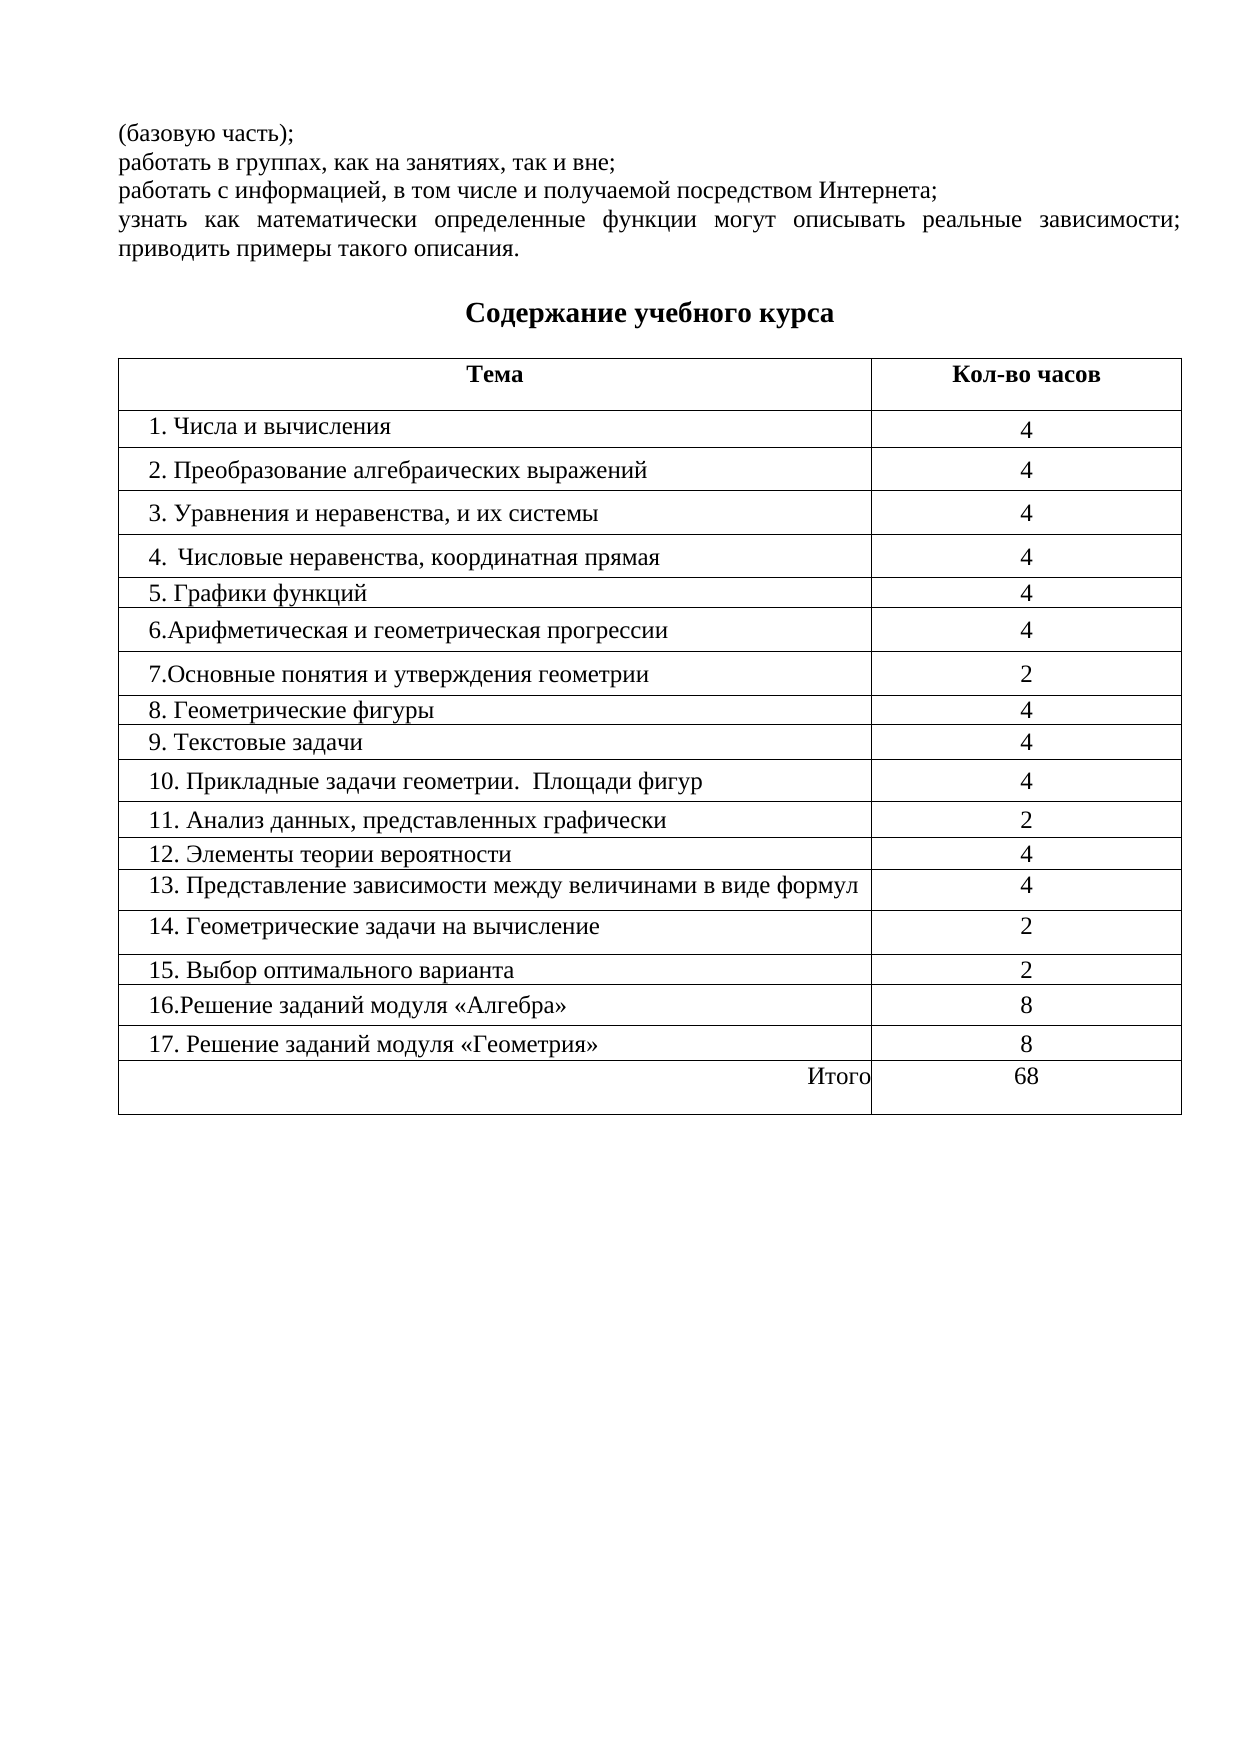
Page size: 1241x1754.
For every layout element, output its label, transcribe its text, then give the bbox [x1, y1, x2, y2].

table_cell Итого [119, 1061, 871, 1113]
table_cell 12. Элементы теории вероятности [119, 838, 871, 869]
table_cell 7.Основные понятия и утверждения геометрии [119, 652, 871, 694]
table_header Кол-во часов [872, 359, 1181, 410]
table_cell 13. Представление зависимости между величинами в виде формул [119, 870, 871, 910]
table_cell 4 [872, 870, 1181, 910]
table_cell Числовые неравенства, координатная прямая [119, 535, 871, 577]
table_cell 14. Геометрические задачи на вычисление [119, 911, 871, 954]
table_cell 2. Преобразование алгебраических выражений [119, 448, 871, 490]
table_cell 16.Решение заданий модуля «Алгебра» [119, 985, 871, 1025]
text Содержание учебного курса [118, 295, 1181, 329]
table_cell 4 [872, 448, 1181, 490]
table_cell 2 [872, 911, 1181, 954]
table_cell 3. Уравнения и неравенства, и их системы [119, 491, 871, 534]
table_cell 4 [872, 491, 1181, 534]
table_cell 2 [872, 652, 1181, 694]
table_cell 8. Геометрические фигуры [119, 696, 871, 724]
table_cell 8 [872, 985, 1181, 1025]
table_cell 4 [872, 411, 1181, 447]
table_cell 4 [872, 838, 1181, 869]
table_cell 4 [872, 578, 1181, 607]
table_cell 2 [872, 955, 1181, 983]
table_cell 10. Прикладные задачи геометрии. Площади фигур [119, 760, 871, 801]
table_cell 15. Выбор оптимального варианта [119, 955, 871, 983]
table_cell 6.Арифметическая и геометрическая прогрессии [119, 608, 871, 651]
table_cell 68 [872, 1061, 1181, 1113]
table_cell 4 [872, 696, 1181, 724]
table_cell 4 [872, 535, 1181, 577]
table_cell 4 [872, 760, 1181, 801]
table_cell 2 [872, 802, 1181, 837]
table_cell 9. Текстовые задачи [119, 725, 871, 758]
table_cell 5. Графики функций [119, 578, 871, 607]
table_cell 17. Решение заданий модуля «Геометрия» [119, 1026, 871, 1060]
text работать в группах, как на занятиях, так и вне; [118, 147, 1182, 176]
table_cell 4 [872, 725, 1181, 758]
text узнать как математически определенные функции могут описывать реальные зависимости; приводить примеры такого описания. [118, 204, 1182, 262]
table_cell 11. Анализ данных, представленных графически [119, 802, 871, 837]
table_cell 1. Числа и вычисления [119, 411, 871, 447]
text работать с информацией, в том числе и получаемой посредством Интернета; [118, 176, 1182, 204]
table_header Тема [119, 359, 871, 410]
table_cell 4 [872, 608, 1181, 651]
table_cell 8 [872, 1026, 1181, 1060]
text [118, 118, 1182, 147]
